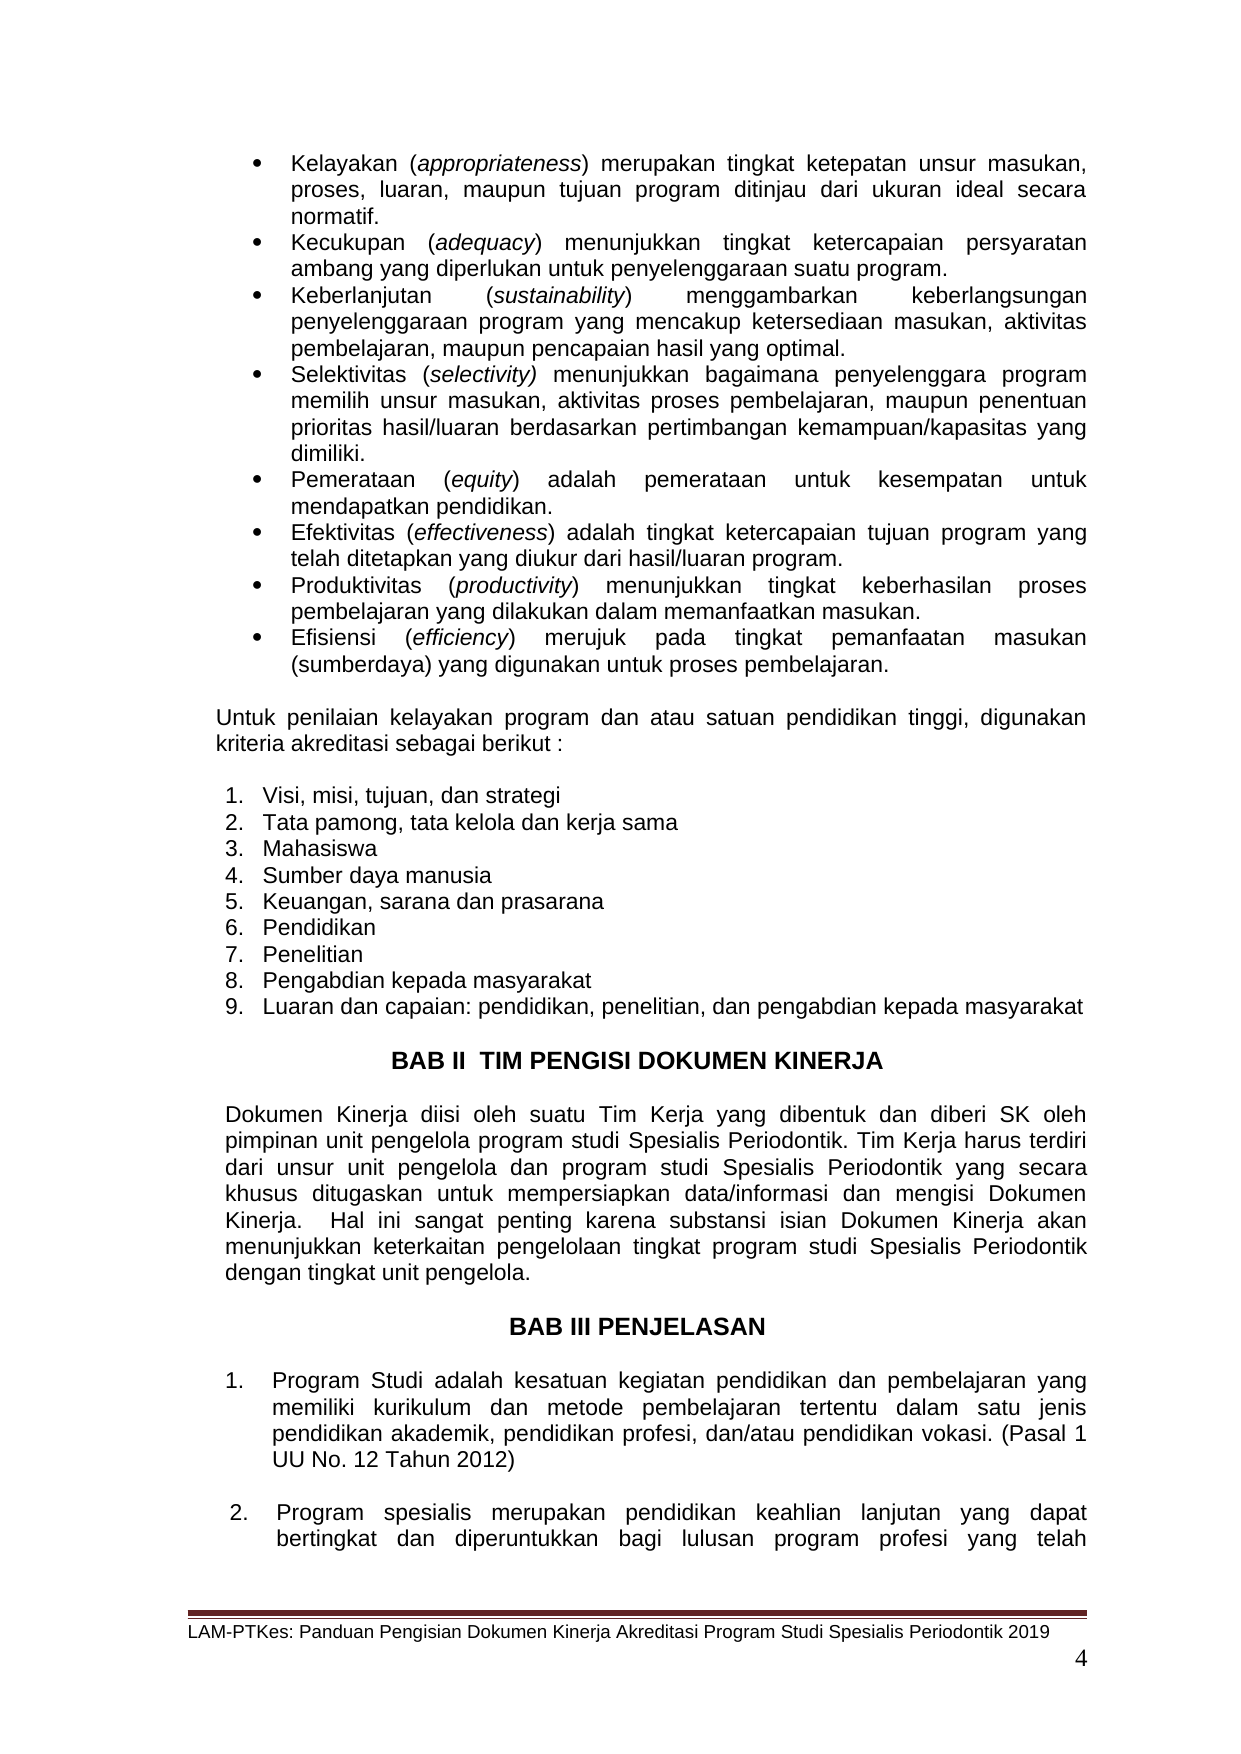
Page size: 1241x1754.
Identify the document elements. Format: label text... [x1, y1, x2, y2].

list Penelitian [225, 941, 1087, 967]
text Dokumen Kinerja diisi oleh suatu Tim Kerja yang dibentuk dan diberi SK oleh pimpinan unit pengelola program studi Spesialis Periodontik. Tim Kerja harus terdiri dari unsur unit pengelola dan program studi Spesialis Periodontik yang secara khusus ditugaskan untuk mempersiapkan data/informasi dan mengisi Dokumen Kinerja. Hal ini sangat penting karena substansi isian Dokumen Kinerja akan menunjukkan keterkaitan pengelolaan tingkat program studi Spesialis Periodontik dengan tingkat unit pengelola. [225, 1101, 1087, 1286]
subtitle BAB II TIM PENGISI DOKUMEN KINERJA [187, 1046, 1087, 1075]
list Kelayakan (appropriateness) merupakan tingkat ketepatan unsur masukan, proses, luaran, maupun tujuan program ditinjau dari ukuran ideal secara normatif. [253, 150, 1087, 229]
list Efektivitas (effectiveness) adalah tingkat ketercapaian tujuan program yang telah ditetapkan yang diukur dari hasil/luaran program. [253, 519, 1087, 572]
list Selektivitas (selectivity) menunjukkan bagaimana penyelenggara program memilih unsur masukan, aktivitas proses pembelajaran, maupun penentuan prioritas hasil/luaran berdasarkan pertimbangan kemampuan/kapasitas yang dimiliki. [253, 361, 1087, 466]
list Pengabdian kepada masyarakat [225, 967, 1087, 993]
list Mahasiswa [225, 835, 1087, 862]
list Pemerataan (equity) adalah pemerataan untuk kesempatan untuk mendapatkan pendidikan. [253, 466, 1087, 519]
list Pendidikan [225, 914, 1087, 941]
list Keberlanjutan (sustainability) menggambarkan keberlangsungan penyelenggaraan program yang mencakup ketersediaan masukan, aktivitas pembelajaran, maupun pencapaian hasil yang optimal. [253, 282, 1087, 361]
list Efisiensi (efficiency) merujuk pada tingkat pemanfaatan masukan (sumberdaya) yang digunakan untuk proses pembelajaran. [253, 624, 1087, 677]
list Visi, misi, tujuan, dan strategi [225, 782, 1087, 809]
list Sumber daya manusia [225, 862, 1087, 888]
text Untuk penilaian kelayakan program dan atau satuan pendidikan tinggi, digunakan kriteria akreditasi sebagai berikut : [216, 703, 1087, 756]
list Kecukupan (adequacy) menunjukkan tingkat ketercapaian persyaratan ambang yang diperlukan untuk penyelenggaraan suatu program. [253, 229, 1087, 282]
list Keuangan, sarana dan prasarana [225, 888, 1087, 914]
list Luaran dan capaian: pendidikan, penelitian, dan pengabdian kepada masyarakat [225, 993, 1087, 1020]
subtitle BAB III PENJELASAN [187, 1312, 1087, 1341]
list Tata pamong, tata kelola dan kerja sama [225, 809, 1087, 835]
list Program Studi adalah kesatuan kegiatan pendidikan dan pembelajaran yang memiliki kurikulum dan metode pembelajaran tertentu dalam satu jenis pendidikan akademik, pendidikan profesi, dan/atau pendidikan vokasi. (Pasal 1 UU No. 12 Tahun 2012) [225, 1367, 1087, 1472]
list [229, 1499, 1087, 1552]
list Produktivitas (productivity) menunjukkan tingkat keberhasilan proses pembelajaran yang dilakukan dalam memanfaatkan masukan. [253, 572, 1087, 624]
